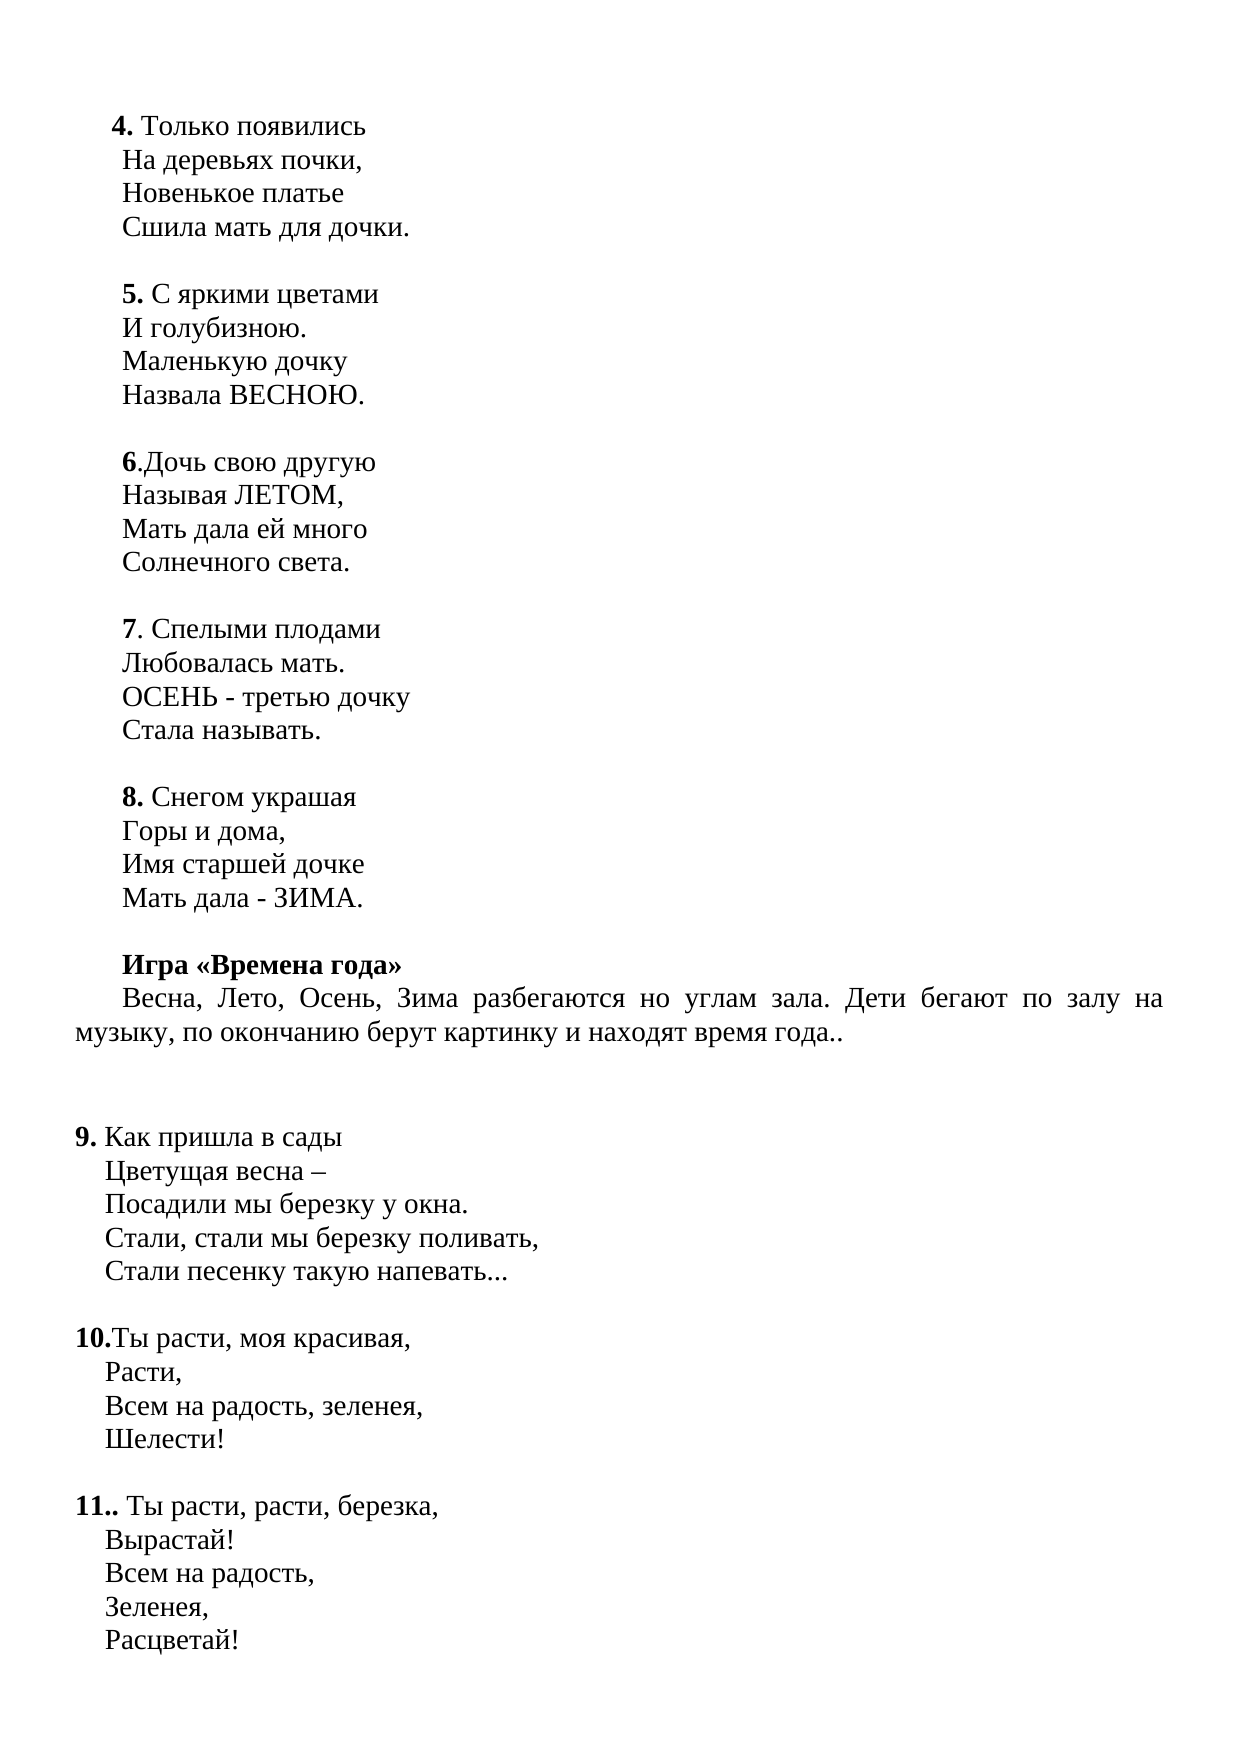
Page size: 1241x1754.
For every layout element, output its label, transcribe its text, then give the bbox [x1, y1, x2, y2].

text Стали, стали мы березку поливать, [75, 1220, 1165, 1253]
text Любовалась мать. [75, 645, 1165, 679]
text Игра «Времена года» [75, 947, 1165, 981]
text Расцветай! [75, 1622, 1165, 1656]
text Всем на радость, зеленея, [75, 1388, 1165, 1421]
text Посадили мы березку у окна. [75, 1186, 1165, 1220]
text Назвала ВЕСНОЮ. [75, 377, 1165, 410]
text Маленькую дочку [75, 343, 1165, 377]
text 7. Спелыми плодами [75, 612, 1165, 645]
text 5. С яркими цветами [75, 276, 1165, 310]
text Вырастай! [75, 1522, 1165, 1555]
text На деревьях почки, [75, 142, 1165, 176]
text ОСЕНЬ - третью дочку [75, 679, 1165, 712]
text Шелести! [75, 1421, 1165, 1455]
text Солнечного света. [75, 544, 1165, 578]
text Всем на радость, [75, 1555, 1165, 1589]
text 4. Только появились [75, 108, 1165, 142]
text Мать дала ей много [75, 511, 1165, 544]
text Имя старшей дочке [75, 846, 1165, 880]
text Мать дала - ЗИМА. [75, 880, 1165, 913]
text Стала называть. [75, 712, 1165, 746]
text 10.Ты расти, моя красивая, [75, 1321, 1165, 1354]
text Горы и дома, [75, 813, 1165, 846]
text Весна, Лето, Осень, Зима разбегаются но углам зала. Дети бегают по залу на музыку, по окончанию берут картинку и находят время года.. [75, 981, 1165, 1048]
text Сшила мать для дочки. [75, 209, 1165, 243]
text Зеленея, [75, 1589, 1165, 1622]
text Называя ЛЕТОМ, [75, 477, 1165, 511]
text Расти, [75, 1354, 1165, 1388]
text 8. Снегом украшая [75, 779, 1165, 813]
text 6.Дочь свою другую [75, 444, 1165, 477]
text И голубизною. [75, 310, 1165, 343]
text 11.. Ты расти, расти, березка, [75, 1488, 1165, 1522]
text Цветущая весна – [75, 1153, 1165, 1186]
text Стали песенку такую напевать... [75, 1253, 1165, 1287]
text Новенькое платье [75, 176, 1165, 209]
text 9. Как пришла в сады [75, 1119, 1165, 1153]
